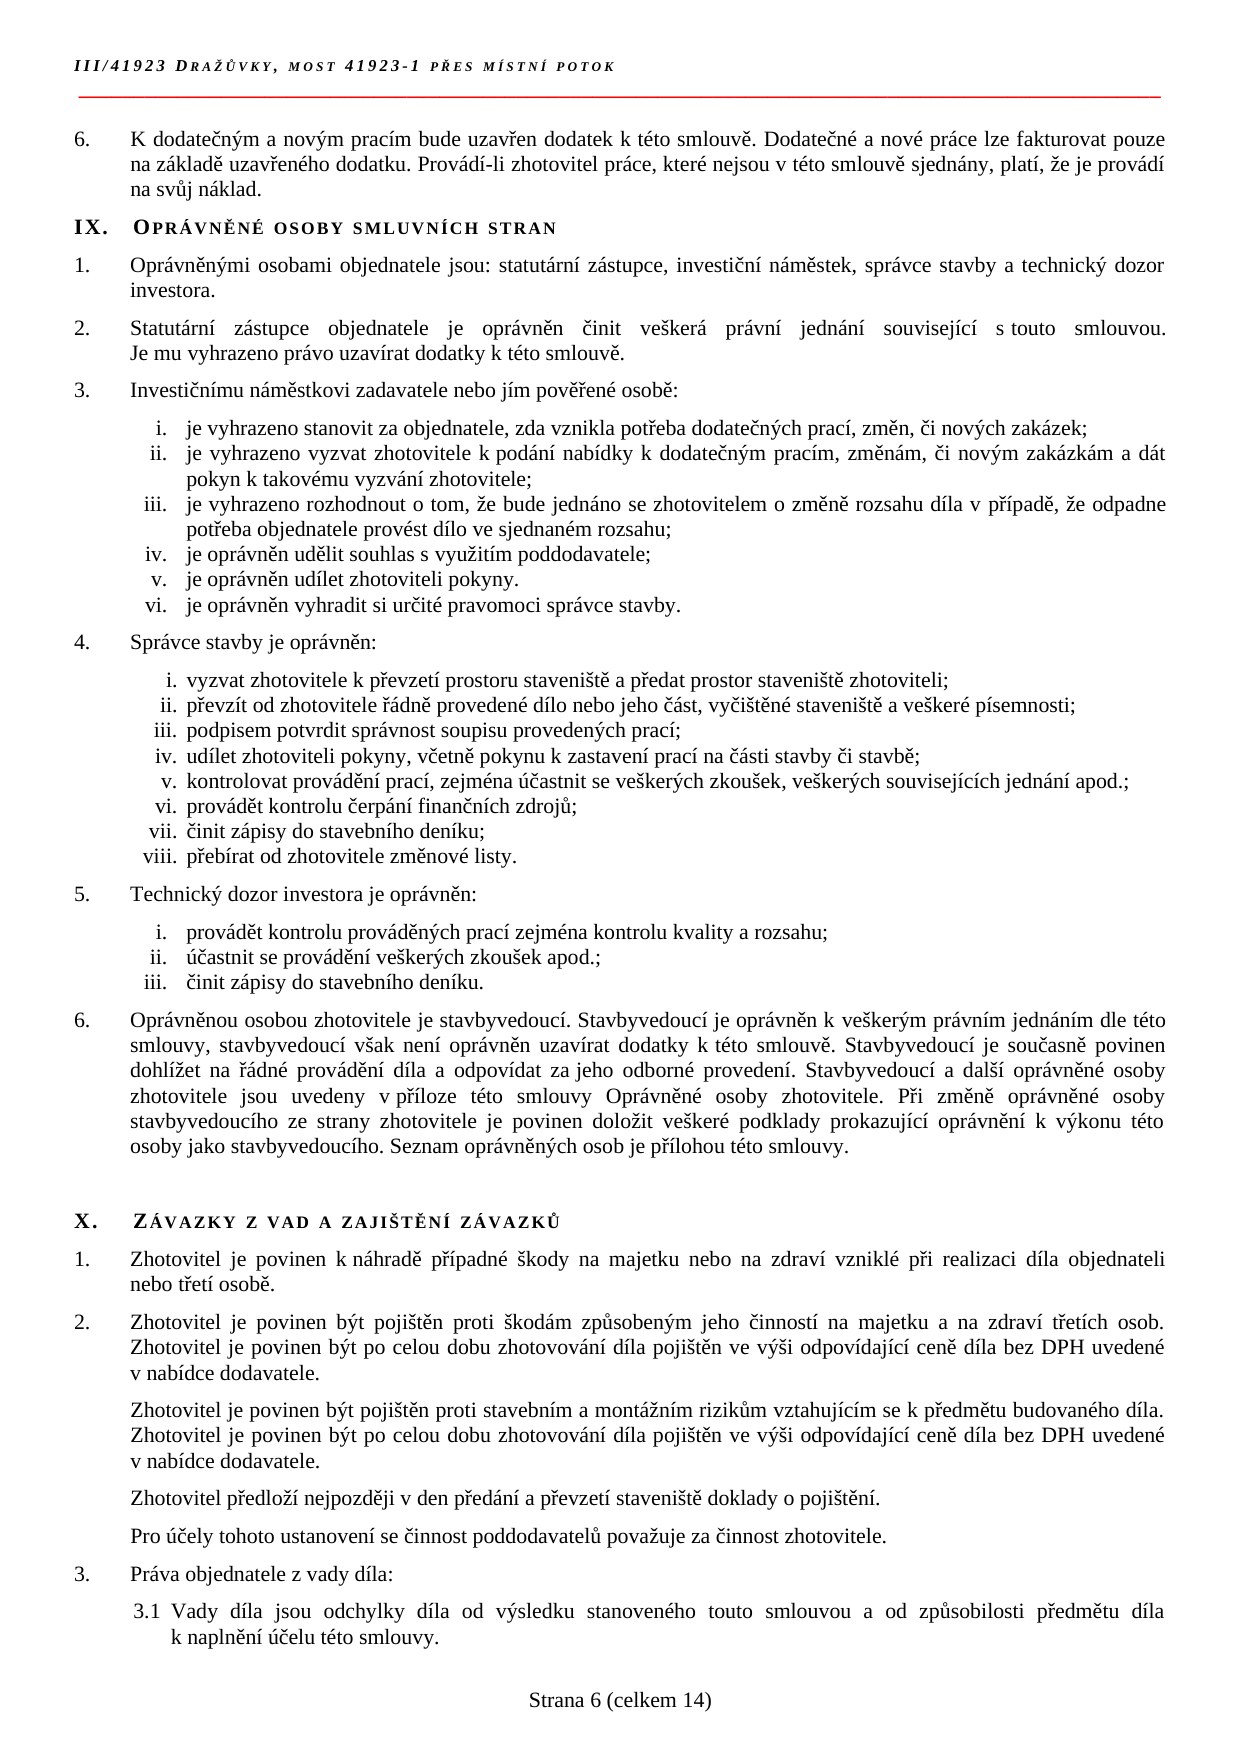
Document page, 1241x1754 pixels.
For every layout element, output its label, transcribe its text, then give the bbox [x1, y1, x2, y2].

list K dodatečným a novým pracím bude uzavřen dodatek k této smlouvě. Dodatečné a nové práce lze fakturovat pouze na základě uzavřeného dodatku. Provádí-li zhotovitel práce, které nejsou v této smlouvě sjednány, platí, že je provádí na svůj náklad. [74, 126, 1166, 201]
list je vyhrazeno rozhodnout o tom, že bude jednáno se zhotovitelem o změně rozsahu díla v případě, že odpadne potřeba objednatele provést dílo ve sjednaném rozsahu; [167, 491, 1166, 541]
text Zhotovitel předloží nejpozději v den předání a převzetí staveniště doklady o pojištění. [130, 1485, 1166, 1511]
list činit zápisy do stavebního deníku. [167, 969, 1166, 994]
list Oprávněné osoby smluvních stran [74, 214, 1166, 239]
list Oprávněnými osobami objednatele jsou: statutární zástupce, investiční náměstek, správce stavby a technický dozor investora. [74, 252, 1166, 302]
list přebírat od zhotovitele změnové listy. [177, 843, 1166, 869]
list je oprávněn udílet zhotoviteli pokyny. [167, 566, 1166, 592]
list převzít od zhotovitele řádně provedené dílo nebo jeho část, vyčištěné staveniště a veškeré písemnosti; [177, 692, 1166, 717]
list Investičnímu náměstkovi zadavatele nebo jím pověřené osobě: [74, 377, 1166, 403]
list kontrolovat provádění prací, zejména účastnit se veškerých zkoušek, veškerých souvisejících jednání apod.; [177, 768, 1166, 793]
list Závazky z vad a zajištění závazků [74, 1208, 1166, 1234]
list Technický dozor investora je oprávněn: [74, 881, 1166, 906]
list je oprávněn vyhradit si určité pravomoci správce stavby. [167, 592, 1166, 617]
list Práva objednatele z vady díla: [74, 1561, 1166, 1586]
list provádět kontrolu prováděných prací zejména kontrolu kvality a rozsahu; [167, 919, 1166, 944]
list Vady díla jsou odchylky díla od výsledku stanoveného touto smlouvou a od způsobilosti předmětu díla k naplnění účelu této smlouvy. [133, 1598, 1166, 1649]
text Pro účely tohoto ustanovení se činnost poddodavatelů považuje za činnost zhotovitele. [130, 1523, 1166, 1548]
list je vyhrazeno stanovit za objednatele, zda vznikla potřeba dodatečných prací, změn, či nových zakázek; [167, 415, 1166, 440]
list Zhotovitel je povinen být pojištěn proti škodám způsobeným jeho činností na majetku a na zdraví třetích osob. Zhotovitel je povinen být po celou dobu zhotovování díla pojištěn ve výši odpovídající ceně díla bez DPH uvedené v nabídce dodavatele. [74, 1309, 1166, 1385]
list provádět kontrolu čerpání finančních zdrojů; [177, 793, 1166, 818]
list Správce stavby je oprávněn: [74, 629, 1166, 654]
list vyzvat zhotovitele k převzetí prostoru staveniště a předat prostor staveniště zhotoviteli; [177, 667, 1166, 692]
list je oprávněn udělit souhlas s využitím poddodavatele; [167, 541, 1166, 566]
text Zhotovitel je povinen být pojištěn proti stavebním a montážním rizikům vztahujícím se k předmětu budovaného díla. Zhotovitel je povinen být po celou dobu zhotovování díla pojištěn ve výši odpovídající ceně díla bez DPH uvedené v nabídce dodavatele. [130, 1397, 1166, 1473]
list podpisem potvrdit správnost soupisu provedených prací; [177, 717, 1166, 743]
list Oprávněnou osobou zhotovitele je stavbyvedoucí. Stavbyvedoucí je oprávněn k veškerým právním jednáním dle této smlouvy, stavbyvedoucí však není oprávněn uzavírat dodatky k této smlouvě. Stavbyvedoucí je současně povinen dohlížet na řádné provádění díla a odpovídat za jeho odborné provedení. Stavbyvedoucí a další oprávněné osoby zhotovitele jsou uvedeny v příloze této smlouvy Oprávněné osoby zhotovitele. Při změně oprávněné osoby stavbyvedoucího ze strany zhotovitele je povinen doložit veškeré podklady prokazující oprávnění k výkonu této osoby jako stavbyvedoucího. Seznam oprávněných osob je přílohou této smlouvy. [74, 1007, 1166, 1158]
list Zhotovitel je povinen k náhradě případné škody na majetku nebo na zdraví vzniklé při realizaci díla objednateli nebo třetí osobě. [74, 1246, 1166, 1297]
list Statutární zástupce objednatele je oprávněn činit veškerá právní jednání související s touto smlouvou. Je mu vyhrazeno právo uzavírat dodatky k této smlouvě. [74, 314, 1166, 365]
list je vyhrazeno vyzvat zhotovitele k podání nabídky k dodatečným pracím, změnám, či novým zakázkám a dát pokyn k takovému vyzvání zhotovitele; [167, 440, 1166, 491]
list činit zápisy do stavebního deníku; [177, 818, 1166, 843]
list účastnit se provádění veškerých zkoušek apod.; [167, 944, 1166, 969]
list udílet zhotoviteli pokyny, včetně pokynu k zastavení prací na části stavby či stavbě; [177, 743, 1166, 768]
